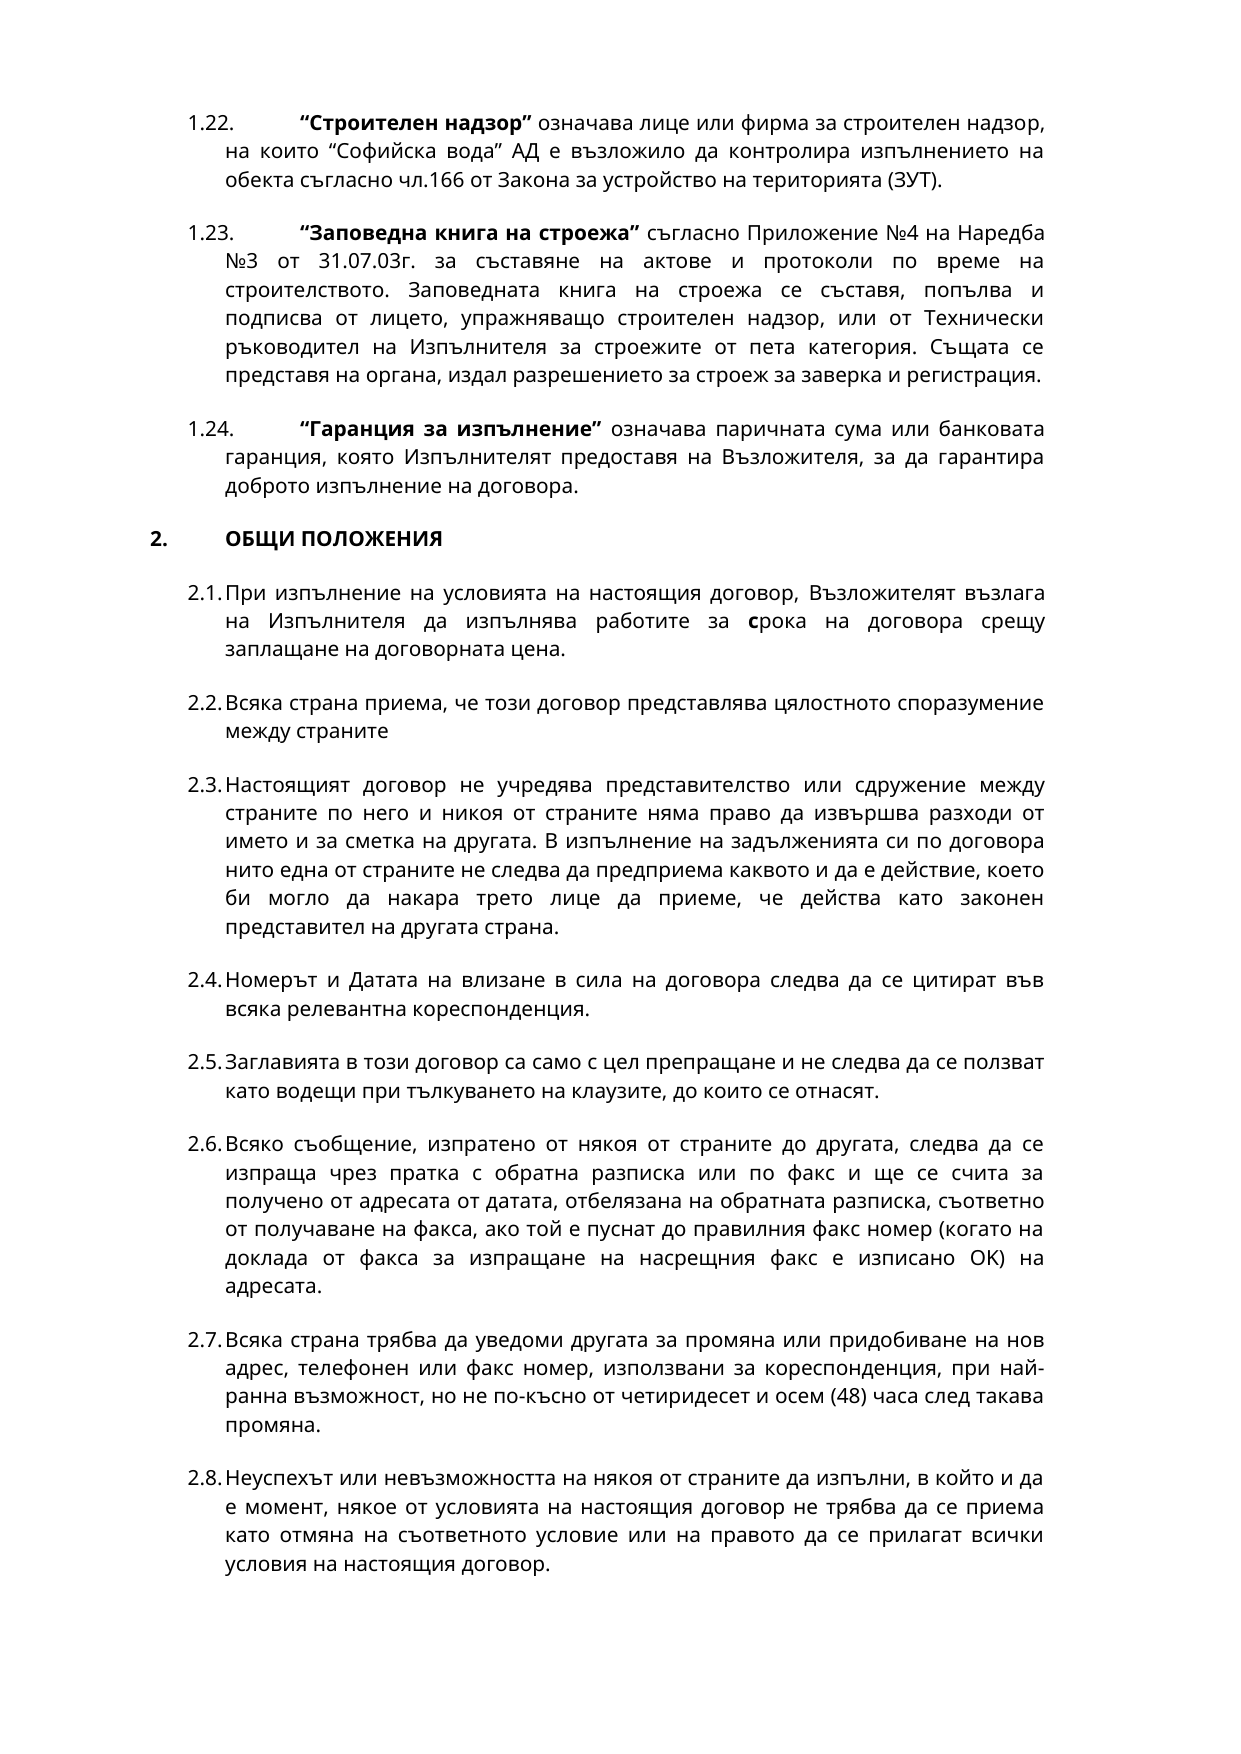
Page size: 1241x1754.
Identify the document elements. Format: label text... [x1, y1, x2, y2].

list Настоящият договор не учредява представителство или сдружение между страните по него и никоя от страните няма право да извършва разходи от името и за сметка на другата. В изпълнение на задълженията си по договора нито една от страните не следва да предприема каквото и да е действие, което би могло да накара трето лице да приеме, че действа като законен представител на другата страна. [187, 770, 1045, 940]
list Всяко съобщение, изпратено от някоя от страните до другата, следва да се изпраща чрез пратка с обратна разписка или по факс и ще се счита за получено от адресата от датата, отбелязана на обратната разписка, съответно от получаване на факса, ако той е пуснат до правилния факс номер (когато на доклада от факса за изпращане на насрещния факс е изписано OK) на адресата. [187, 1129, 1045, 1300]
list “Гаранция за изпълнение” означава паричната сума или банковата гаранция, която Изпълнителят предоставя на Възложителя, за да гарантира доброто изпълнение на договора. [187, 414, 1045, 499]
list Номерът и Датата на влизане в сила на договора следва да се цитират във всяка релевантна кореспонденция. [187, 965, 1045, 1022]
list Всяка страна приема, че този договор представлява цялостното споразумение между страните [187, 688, 1045, 745]
list “Заповедна книга на строежа” съгласно Приложение №4 на Наредба №3 от 31.07.03г. за съставяне на актове и протоколи по време на строителството. Заповедната книга на строежа се съставя, попълва и подписва от лицето, упражняващо строителен надзор, или от Технически ръководител на Изпълнителя за строежите от пета категория. Същата се представя на органа, издал разрешението за строеж за заверка и регистрация. [187, 218, 1045, 389]
list “Строителен надзор” означава лице или фирма за строителен надзор, на които “Софийска вода” АД е възложило да контролира изпълнението на обекта съгласно чл.166 от Закона за устройство на територията (ЗУТ). [187, 108, 1045, 193]
list Неуспехът или невъзможността на някоя от страните да изпълни, в който и да е момент, някое от условията на настоящия договор не трябва да се приема като отмяна на съответното условие или на правото да се прилагат всички условия на настоящия договор. [187, 1463, 1045, 1577]
list При изпълнение на условията на настоящия договор, Възложителят възлага на Изпълнителя да изпълнява работите за срока на договора срещу заплащане на договорната цена. [187, 578, 1045, 663]
list Всяка страна трябва да уведоми другата за промяна или придобиване на нов адрес, телефонен или факс номер, използвани за кореспонденция, при най-ранна възможност, но не по-късно от четиридесет и осем (48) часа след такава промяна. [187, 1325, 1045, 1438]
list ОБЩИ ПОЛОЖЕНИЯ [150, 524, 1045, 553]
list Заглавията в този договор са само с цел препращане и не следва да се ползват като водещи при тълкуването на клаузите, до които се отнасят. [187, 1047, 1045, 1104]
